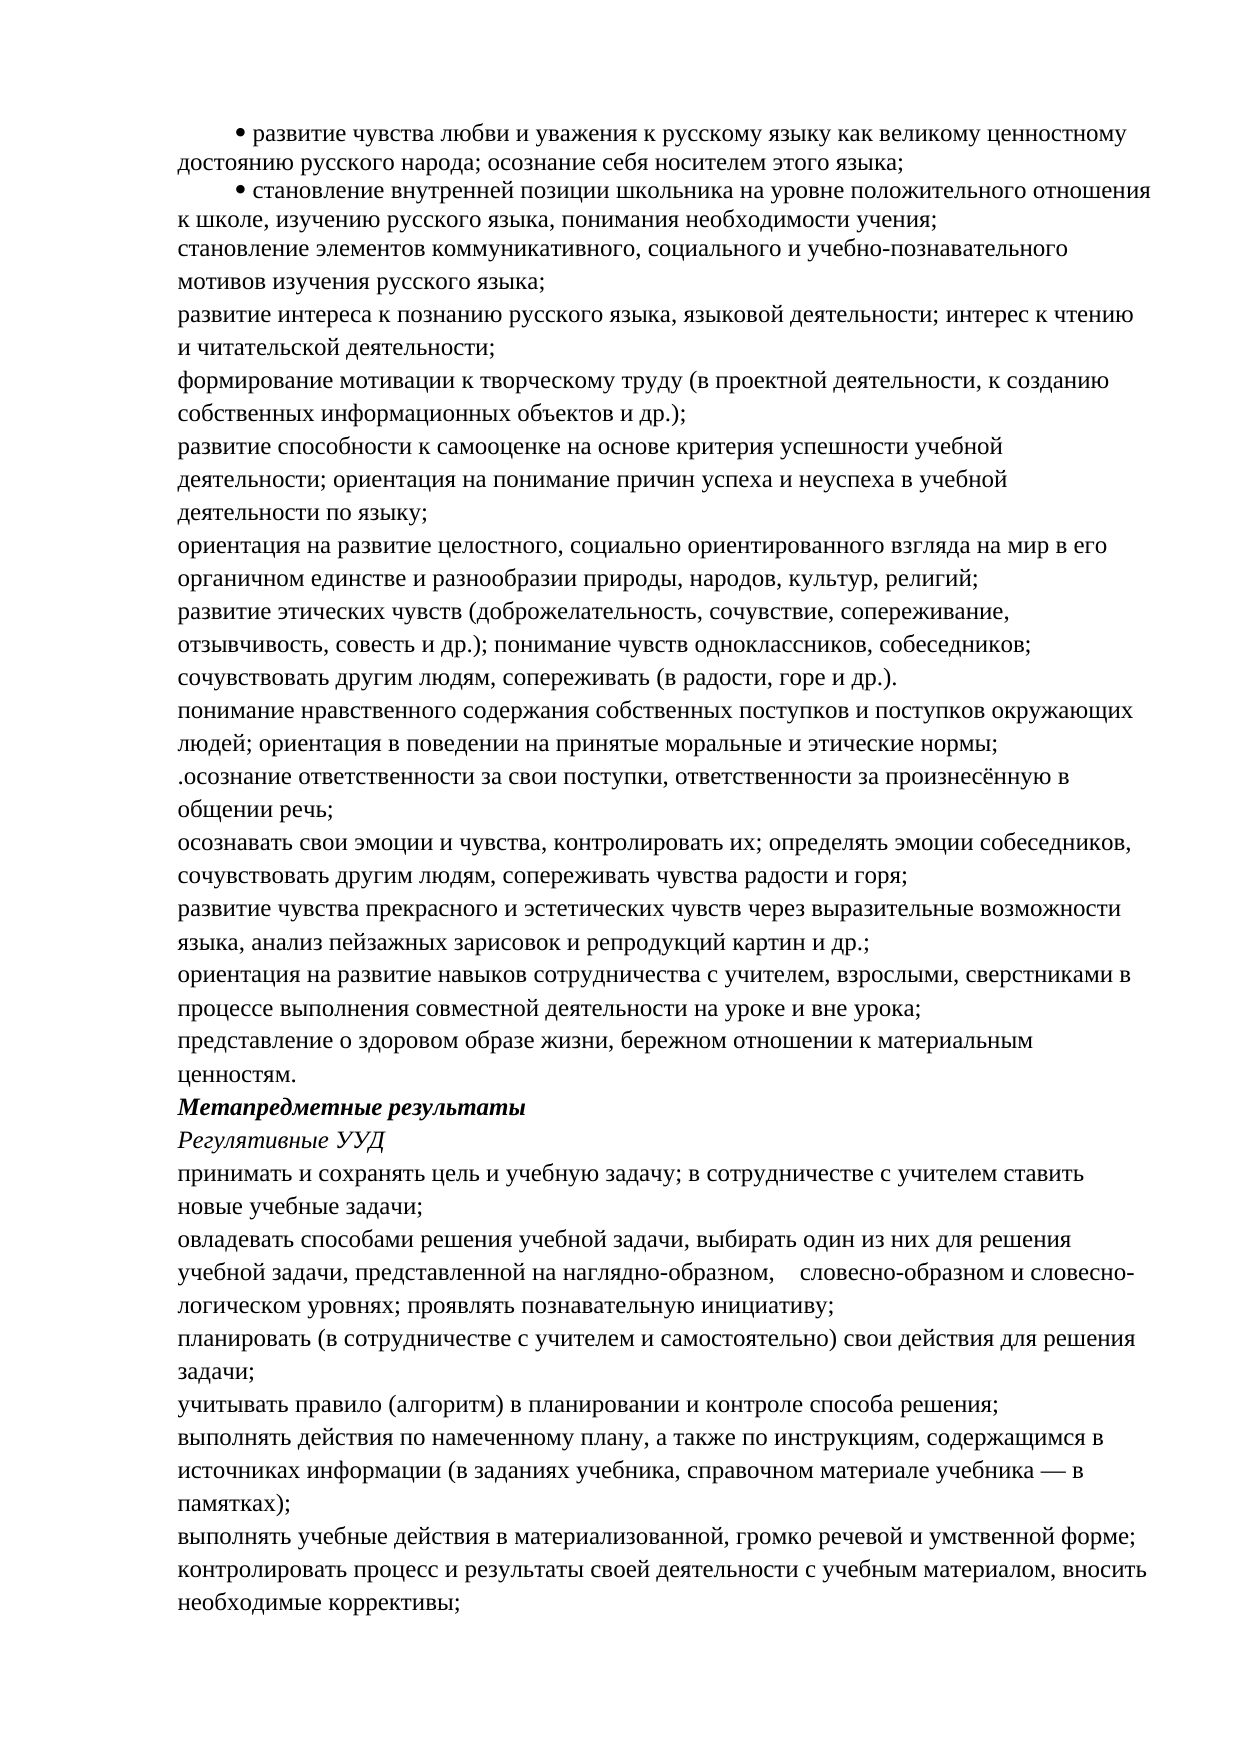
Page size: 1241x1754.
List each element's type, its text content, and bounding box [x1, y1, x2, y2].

list становление внутренней позиции школьника на уровне положительного отношения к школе, изучению русского языка, понимания необходимости учения; [177, 176, 1152, 233]
text осознавать свои эмоции и чувства, контролировать их; определять эмоции собеседников, сочувствовать другим людям, сопереживать чувства радости и горя; [177, 827, 1152, 889]
text развитие этических чувств (доброжелательность, сочувствие, сопереживание, отзывчивость, совесть и др.); понимание чувств одноклассников, собеседников; сочувствовать другим людям, сопереживать (в радости, горе и др.). [177, 596, 1152, 691]
text понимание нравственного содержания собственных поступков и поступков окружающих людей; ориентация в поведении на принятые моральные и этические нормы; [177, 695, 1152, 757]
text становление элементов коммуникативного, социального и учебно-познавательного мотивов изучения русского языка; [177, 233, 1152, 295]
text представление о здоровом образе жизни, бережном отношении к материальным ценностям. [177, 1026, 1152, 1087]
text принимать и сохранять цель и учебную задачу; в сотрудничестве с учителем ставить новые учебные задачи; [177, 1158, 1152, 1219]
text контролировать процесс и результаты своей деятельности с учебным материалом, вносить необходимые коррективы; [177, 1554, 1152, 1616]
text развитие способности к самооценке на основе критерия успешности учебной деятельности; ориентация на понимание причин успеха и неуспеха в учебной деятельности по языку; [177, 431, 1152, 526]
text развитие чувства прекрасного и эстетических чувств через выразительные возможности языка, анализ пейзажных зарисовок и репродукций картин и др.; [177, 893, 1152, 955]
text выполнять учебные действия в материализованной, громко речевой и умственной форме; [177, 1521, 1152, 1550]
text ориентация на развитие навыков сотрудничества с учителем, взрослыми, сверстниками в процессе выполнения совместной деятельности на уроке и вне урока; [177, 959, 1152, 1021]
list развитие чувства любви и уважения к русскому языку как великому ценностному достоянию русского народа; осознание себя носителем этого языка; [177, 118, 1152, 176]
text овладевать способами решения учебной задачи, выбирать один из них для решения учебной задачи, представленной на наглядно-образном, словесно-образном и словесно-логическом уровнях; проявлять познавательную инициативу; [177, 1224, 1152, 1318]
text развитие интереса к познанию русского языка, языковой деятельности; интерес к чтению и читательской деятельности; [177, 299, 1152, 361]
text .осознание ответственности за свои поступки, ответственности за произнесённую в общении речь; [177, 761, 1152, 823]
text Регулятивные УУД [177, 1125, 1152, 1153]
text выполнять действия по намеченному плану, а также по инструкциям, содержащимся в источниках информации (в заданиях учебника, справочном материале учебника — в памятках); [177, 1422, 1152, 1517]
text Метапредметные результаты [177, 1092, 1152, 1120]
text формирование мотивации к творческому труду (в проектной деятельности, к созданию собственных информационных объектов и др.); [177, 365, 1152, 427]
text планировать (в сотрудничестве с учителем и самостоятельно) свои действия для решения задачи; [177, 1323, 1152, 1384]
text ориентация на развитие целостного, социально ориентированного взгляда на мир в его органичном единстве и разнообразии природы, народов, культур, религий; [177, 530, 1152, 592]
text учитывать правило (алгоритм) в планировании и контроле способа решения; [177, 1389, 1152, 1418]
